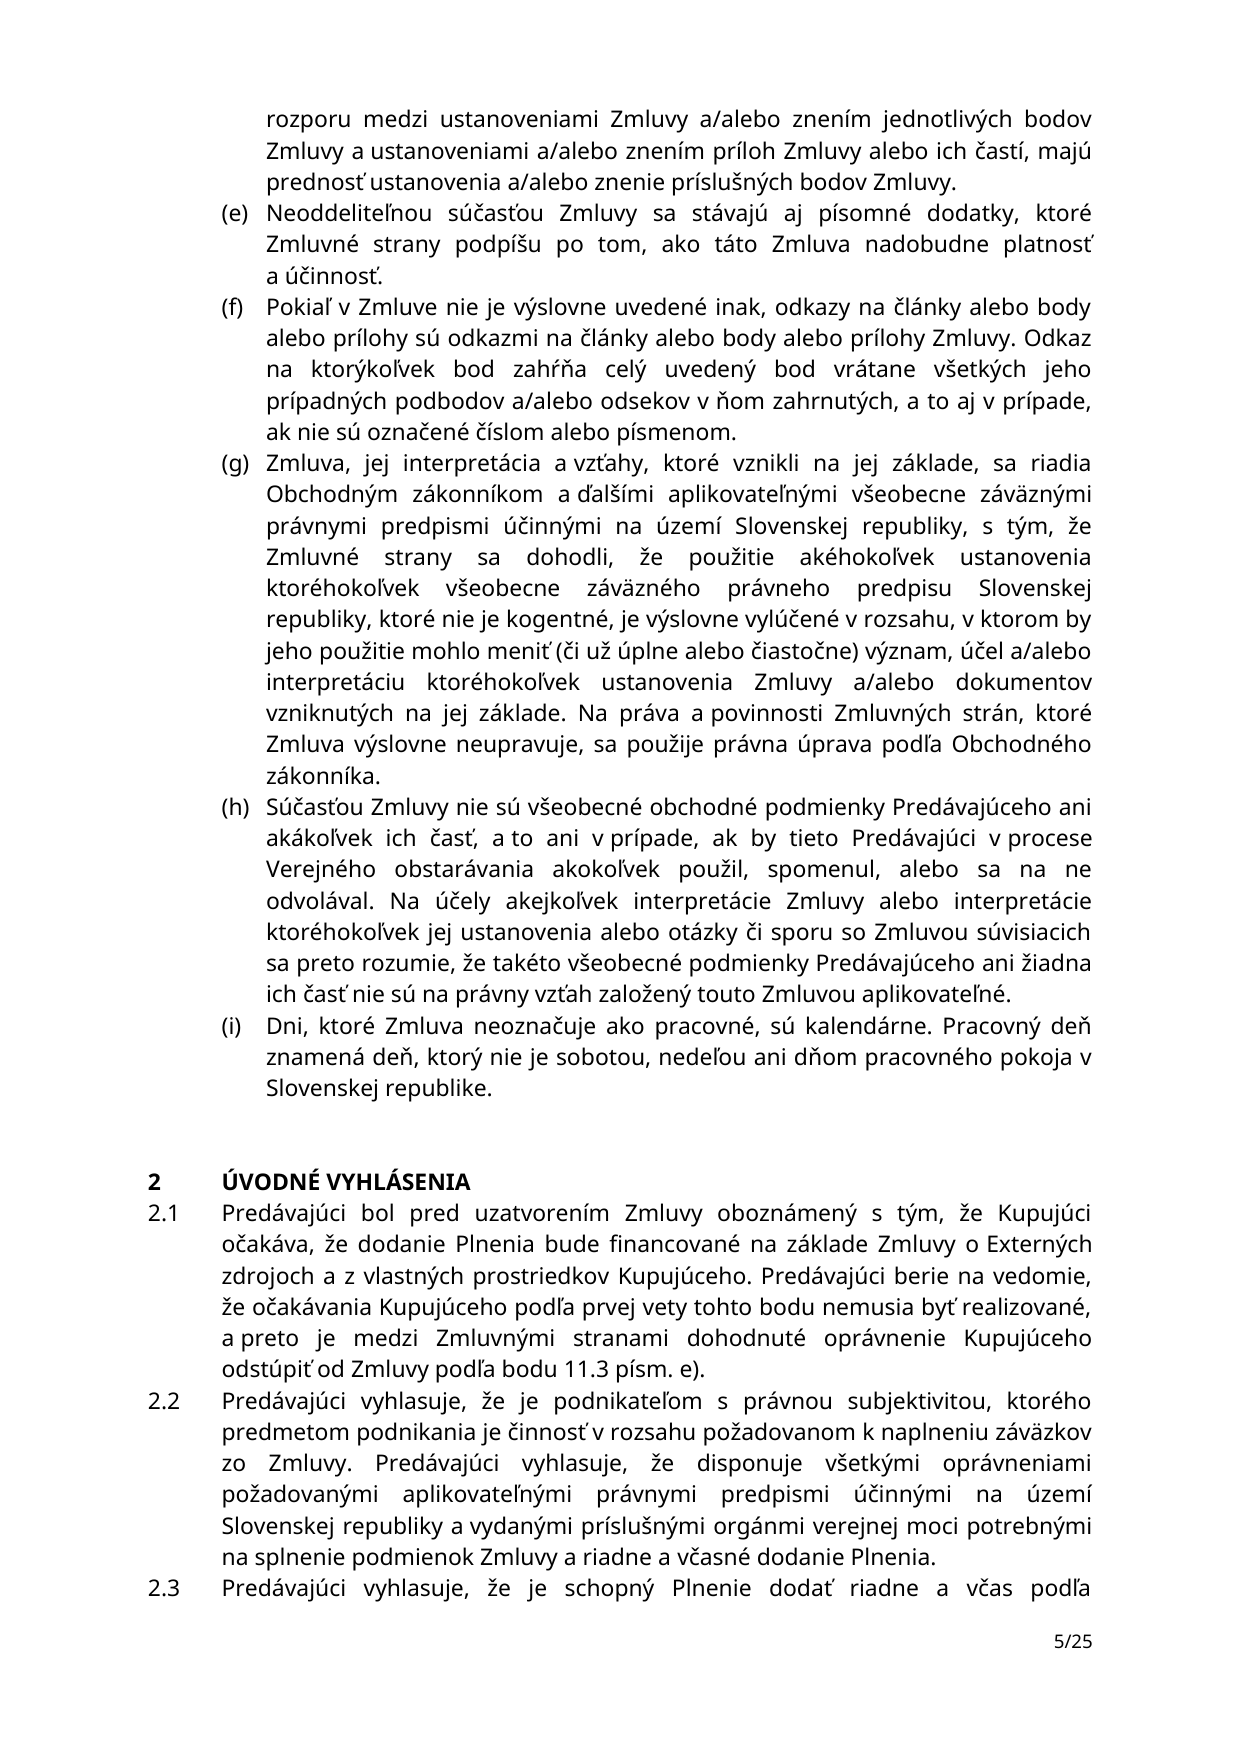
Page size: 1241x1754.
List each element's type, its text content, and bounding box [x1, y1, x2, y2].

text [148, 1572, 1093, 1603]
text 2.1 Predávajúci bol pred uzatvorením Zmluvy oboznámený s tým, že Kupujúci očakáva, že dodanie Plnenia bude financované na základe Zmluvy o Externých zdrojoch a z vlastných prostriedkov Kupujúceho. Predávajúci berie na vedomie, že očakávania Kupujúceho podľa prvej vety tohto bodu nemusia byť realizované, a preto je medzi Zmluvnými stranami dohodnuté oprávnenie Kupujúceho odstúpiť od Zmluvy podľa bodu 11.3 písm. e). [148, 1197, 1093, 1385]
text 2.2 Predávajúci vyhlasuje, že je podnikateľom s právnou subjektivitou, ktorého predmetom podnikania je činnosť v rozsahu požadovanom k naplneniu záväzkov zo Zmluvy. Predávajúci vyhlasuje, že disponuje všetkými oprávneniami požadovanými aplikovateľnými právnymi predpismi účinnými na území Slovenskej republiky a vydanými príslušnými orgánmi verejnej moci potrebnými na splnenie podmienok Zmluvy a riadne a včasné dodanie Plnenia. [148, 1385, 1093, 1572]
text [221, 103, 1093, 197]
text (h) Súčasťou Zmluvy nie sú všeobecné obchodné podmienky Predávajúceho ani akákoľvek ich časť, a to ani v prípade, ak by tieto Predávajúci v procese Verejného obstarávania akokoľvek použil, spomenul, alebo sa na ne odvolával. Na účely akejkoľvek interpretácie Zmluvy alebo interpretácie ktoréhokoľvek jej ustanovenia alebo otázky či sporu so Zmluvou súvisiacich sa preto rozumie, že takéto všeobecné podmienky Predávajúceho ani žiadna ich časť nie sú na právny vzťah založený touto Zmluvou aplikovateľné. [221, 791, 1093, 1010]
text 2 ÚVODNÉ VYHLÁSENIA [148, 1166, 1093, 1197]
text (f) Pokiaľ v Zmluve nie je výslovne uvedené inak, odkazy na články alebo body alebo prílohy sú odkazmi na články alebo body alebo prílohy Zmluvy. Odkaz na ktorýkoľvek bod zahŕňa celý uvedený bod vrátane všetkých jeho prípadných podbodov a/alebo odsekov v ňom zahrnutých, a to aj v prípade, ak nie sú označené číslom alebo písmenom. [221, 291, 1093, 447]
text (e) Neoddeliteľnou súčasťou Zmluvy sa stávajú aj písomné dodatky, ktoré Zmluvné strany podpíšu po tom, ako táto Zmluva nadobudne platnosť a účinnosť. [221, 197, 1093, 291]
text (g) Zmluva, jej interpretácia a vzťahy, ktoré vznikli na jej základe, sa riadia Obchodným zákonníkom a ďalšími aplikovateľnými všeobecne záväznými právnymi predpismi účinnými na území Slovenskej republiky, s tým, že Zmluvné strany sa dohodli, že použitie akéhokoľvek ustanovenia ktoréhokoľvek všeobecne záväzného právneho predpisu Slovenskej republiky, ktoré nie je kogentné, je výslovne vylúčené v rozsahu, v ktorom by jeho použitie mohlo meniť (či už úplne alebo čiastočne) význam, účel a/alebo interpretáciu ktoréhokoľvek ustanovenia Zmluvy a/alebo dokumentov vzniknutých na jej základe. Na práva a povinnosti Zmluvných strán, ktoré Zmluva výslovne neupravuje, sa použije právna úprava podľa Obchodného zákonníka. [221, 447, 1093, 791]
text (i) Dni, ktoré Zmluva neoznačuje ako pracovné, sú kalendárne. Pracovný deň znamená deň, ktorý nie je sobotou, nedeľou ani dňom pracovného pokoja v Slovenskej republike. [221, 1010, 1093, 1103]
